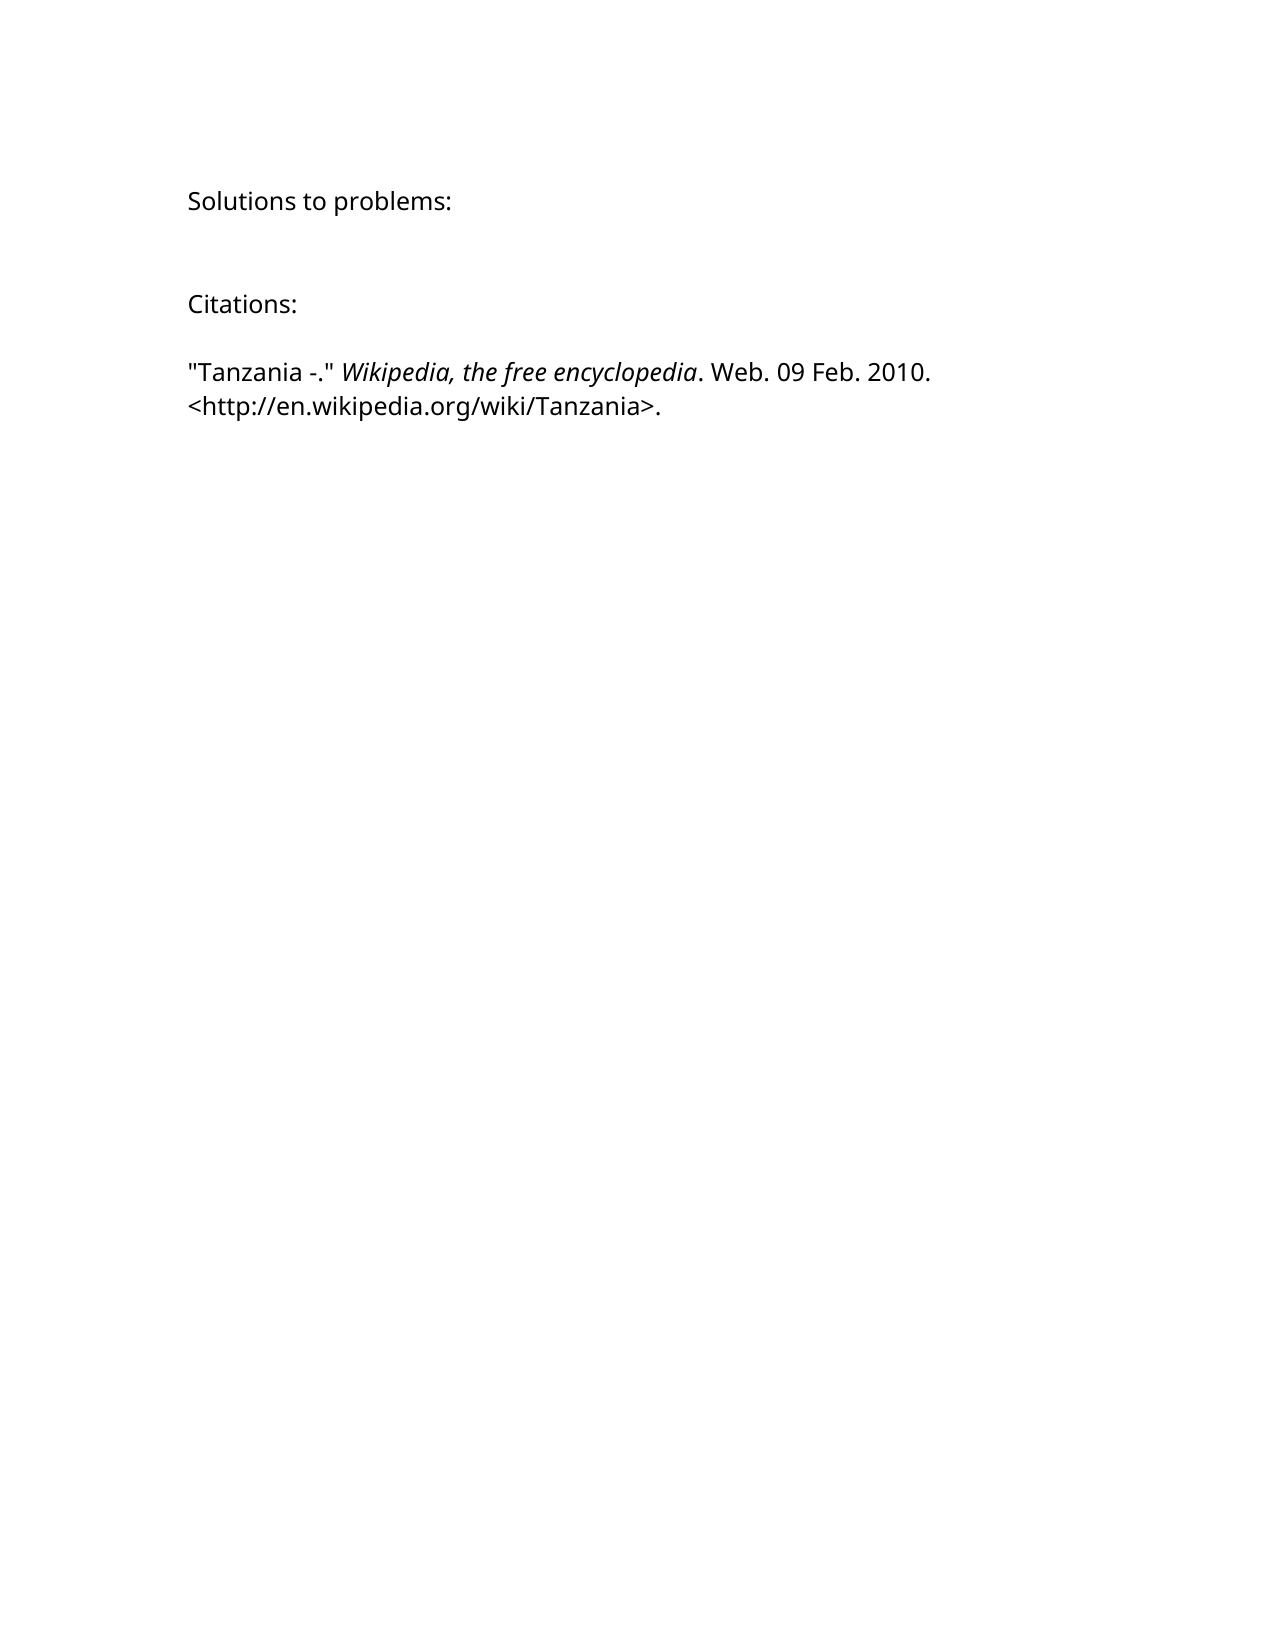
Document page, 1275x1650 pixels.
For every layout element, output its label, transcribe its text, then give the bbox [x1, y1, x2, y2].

text Citations: [187, 286, 1087, 320]
text "Tanzania -." Wikipedia, the free encyclopedia. Web. 09 Feb. 2010. <http://en.wikipedia.org/wiki/Tanzania>. [187, 354, 1087, 422]
text Solutions to problems: [187, 184, 1087, 218]
